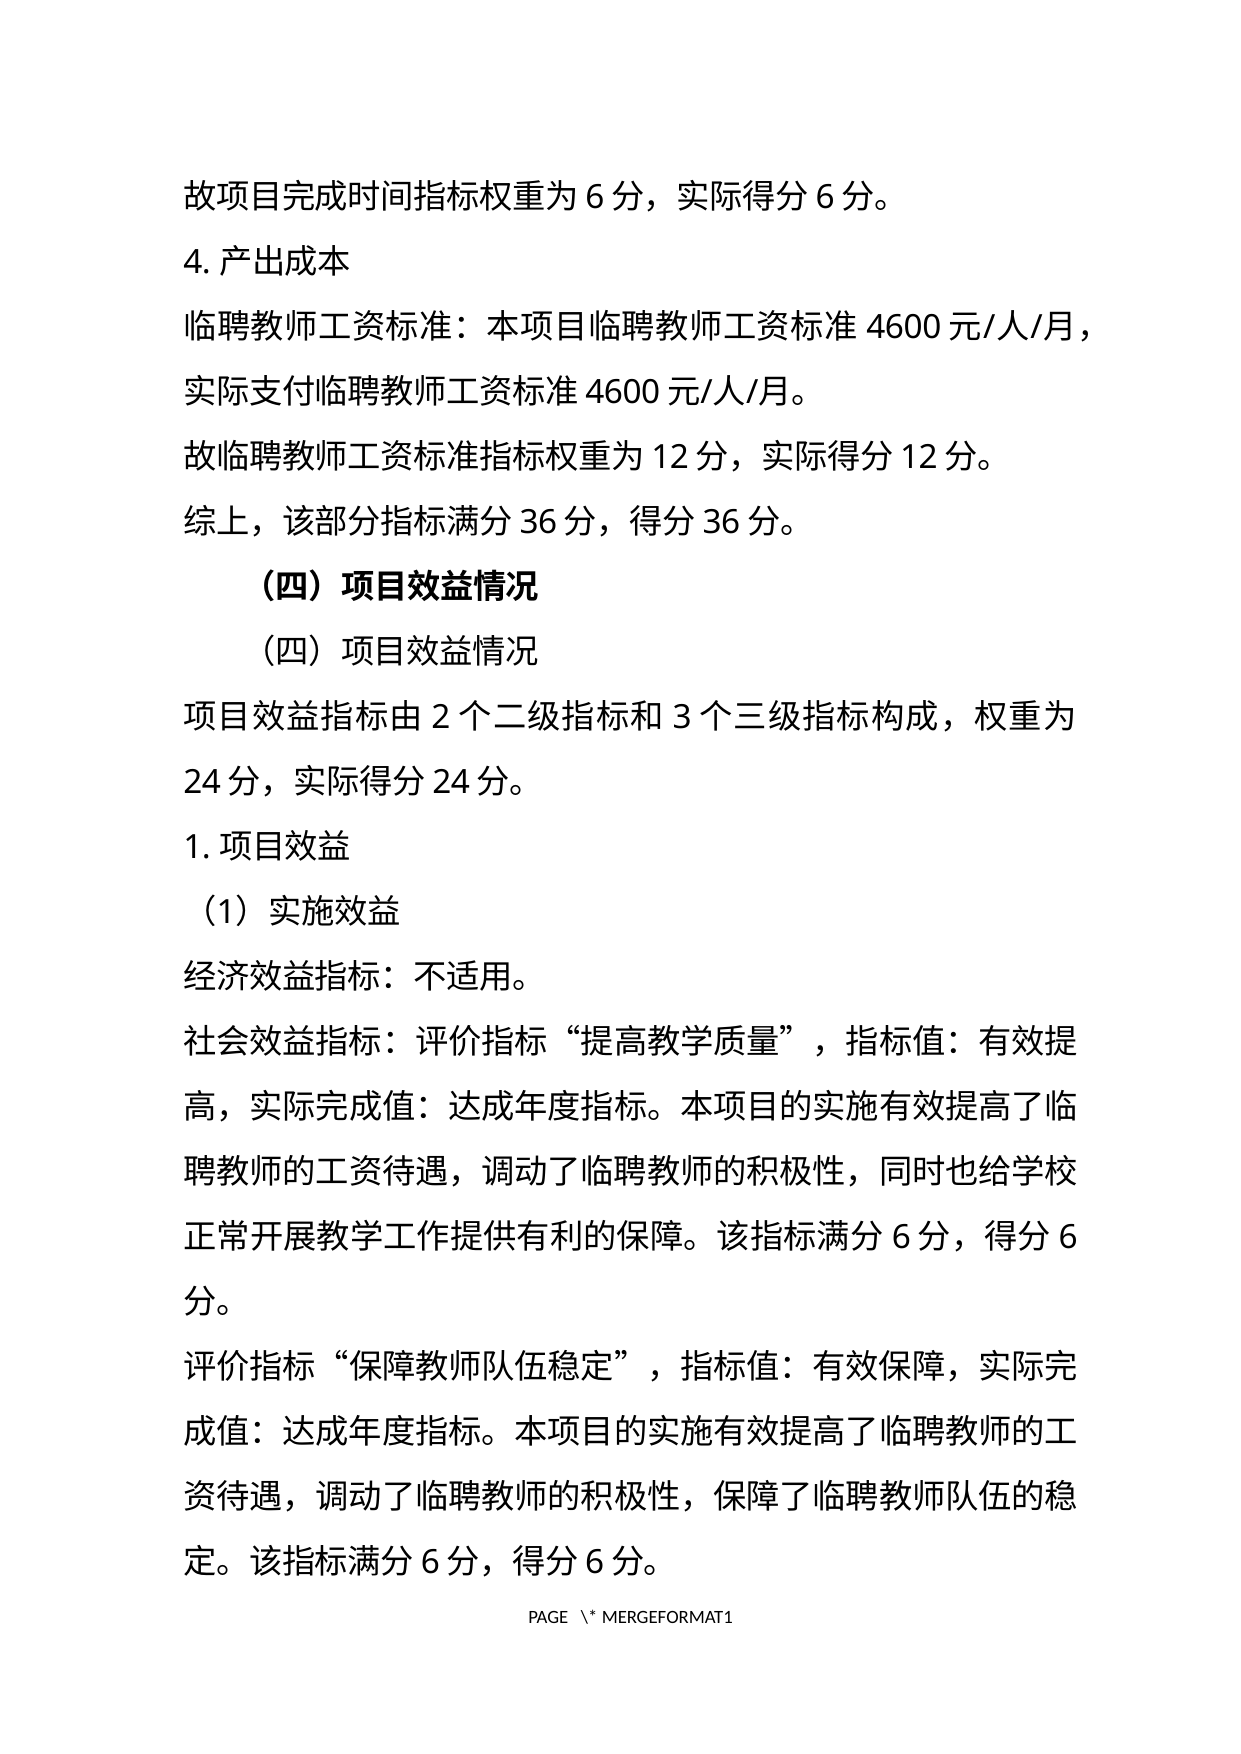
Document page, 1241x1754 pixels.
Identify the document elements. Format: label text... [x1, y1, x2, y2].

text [183, 162, 1078, 552]
text （四）项目效益情况 [183, 552, 1078, 617]
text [183, 617, 1078, 1592]
